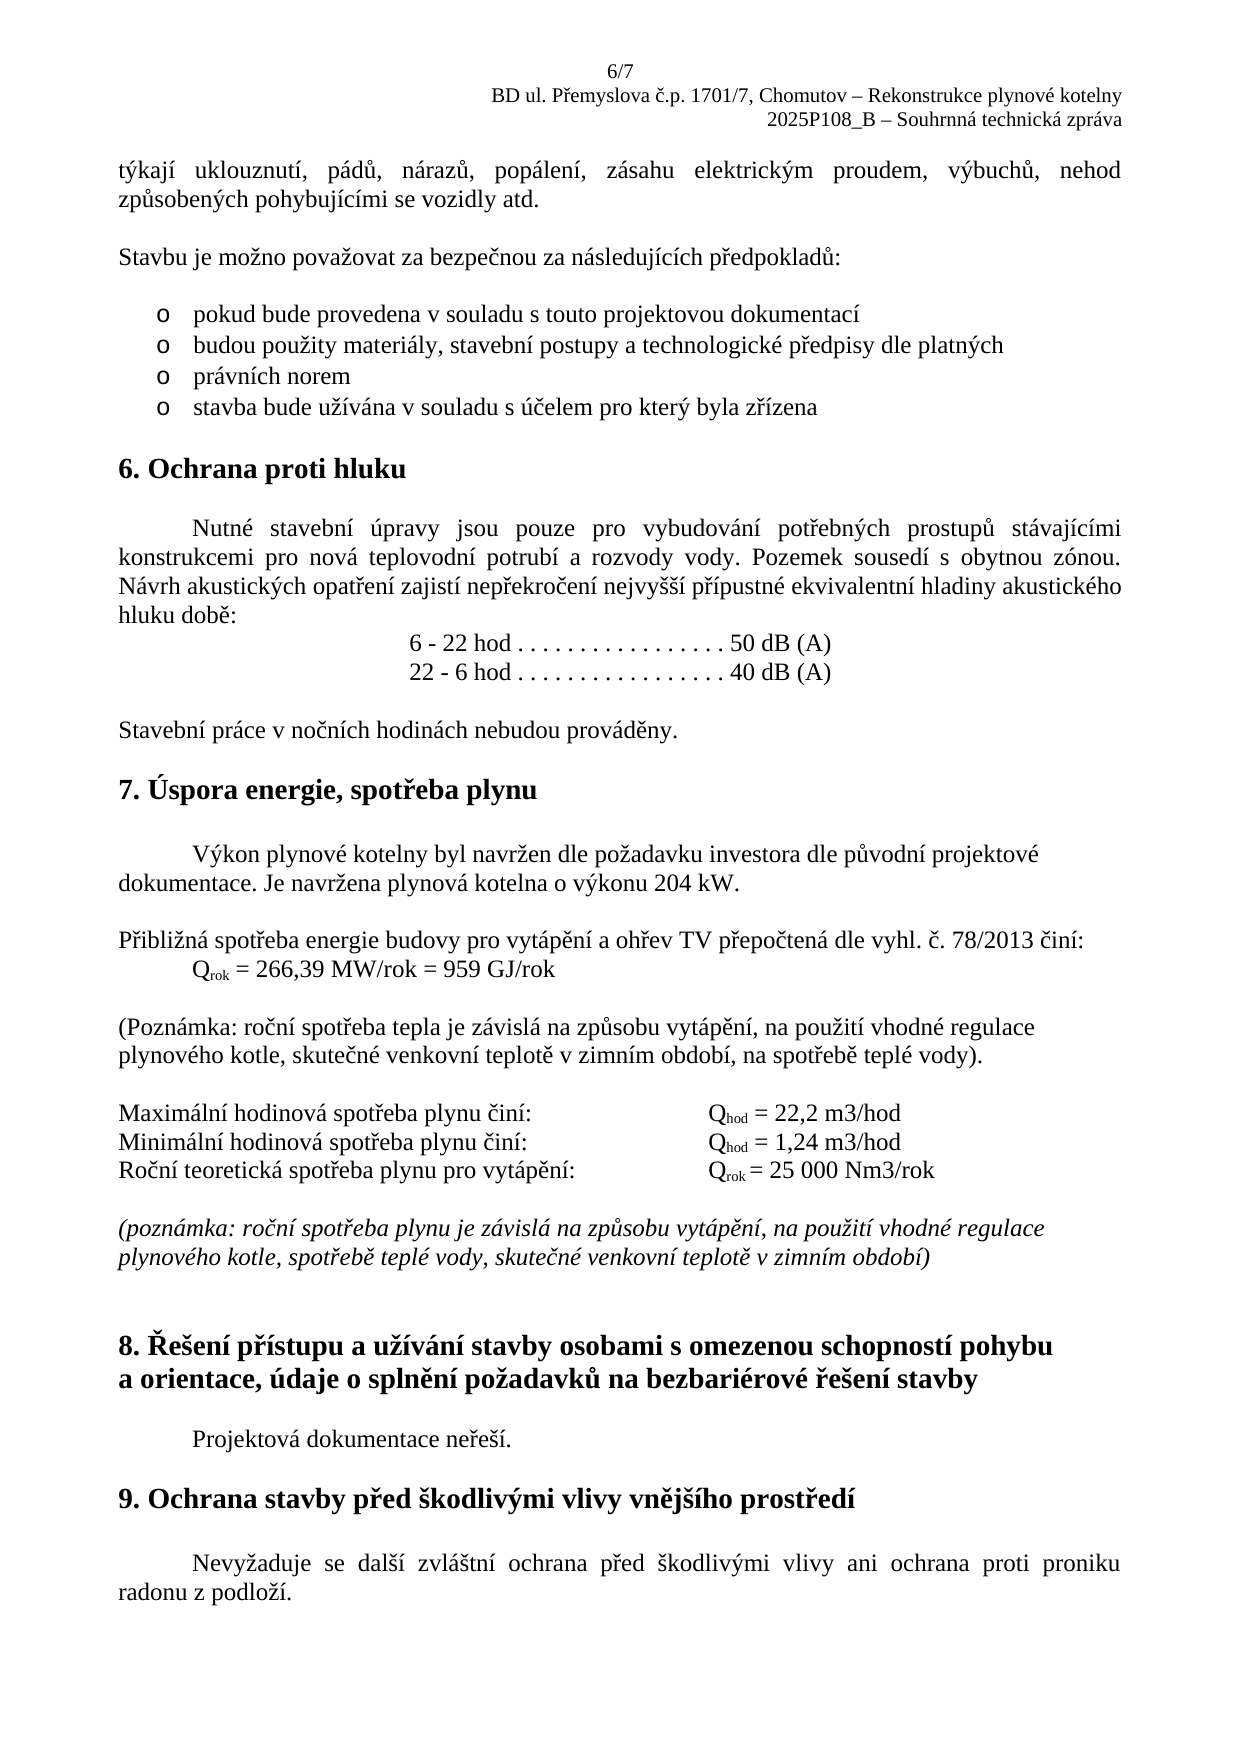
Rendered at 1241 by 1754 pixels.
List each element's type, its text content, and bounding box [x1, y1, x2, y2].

text Projektová dokumentace neřeší. [118, 1424, 1122, 1453]
text 8. Řešení přístupu a užívání stavby osobami s omezenou schopností pohybu [118, 1328, 1122, 1362]
text 9. Ochrana stavby před škodlivými vlivy vnějšího prostředí [118, 1481, 1122, 1515]
text (Poznámka: roční spotřeba tepla je závislá na způsobu vytápění, na použití vhodné regulace [118, 1012, 1122, 1041]
text dokumentace. Je navržena plynová kotelna o výkonu 204 kW. [118, 868, 1122, 897]
list pokud bude provedena v souladu s touto projektovou dokumentací [156, 299, 1122, 330]
list stavba bude užívána v souladu s účelem pro který byla zřízena [156, 392, 1122, 422]
text 6 - 22 hod . . . . . . . . . . . . . . . . . 50 dB (A) [118, 628, 1122, 657]
text Výkon plynové kotelny byl navržen dle požadavku investora dle původní projektové [118, 839, 1122, 868]
text Nevyžaduje se další zvláštní ochrana před škodlivými vlivy ani ochrana proti proniku radonu z podloží. [118, 1548, 1122, 1606]
text 6. Ochrana proti hluku [118, 451, 1122, 485]
text Stavbu je možno považovat za bezpečnou za následujících předpokladů: [118, 242, 1122, 270]
text Qrok = 266,39 MW/rok = 959 GJ/rok [118, 954, 1122, 983]
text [118, 155, 1122, 213]
text plynového kotle, skutečné venkovní teplotě v zimním období, na spotřebě teplé vody). [118, 1041, 1122, 1069]
text Nutné stavební úpravy jsou pouze pro vybudování potřebných prostupů stávajícími konstrukcemi pro nová teplovodní potrubí a rozvody vody. Pozemek sousedí s obytnou zónou. Návrh akustických opatření zajistí nepřekročení nejvyšší přípustné ekvivalentní hladiny akustického hluku době: [118, 513, 1122, 628]
text a orientace, údaje o splnění požadavků na bezbariérové řešení stavby [118, 1362, 1122, 1395]
text (poznámka: roční spotřeba plynu je závislá na způsobu vytápění, na použití vhodné regulace [118, 1213, 1122, 1242]
text plynového kotle, spotřebě teplé vody, skutečné venkovní teplotě v zimním období) [118, 1242, 1122, 1271]
list právních norem [156, 361, 1122, 392]
list budou použity materiály, stavební postupy a technologické předpisy dle platných [156, 330, 1122, 361]
text Stavební práce v nočních hodinách nebudou prováděny. [118, 715, 1122, 743]
text 7. Úspora energie, spotřeba plynu [118, 772, 1122, 806]
text Minimální hodinová spotřeba plynu činí: Qhod = 1,24 m3/hod [118, 1127, 1122, 1156]
text Roční teoretická spotřeba plynu pro vytápění: Qrok = 25 000 Nm3/rok [118, 1156, 1122, 1184]
text Maximální hodinová spotřeba plynu činí: Qhod = 22,2 m3/hod [118, 1098, 1122, 1127]
text 22 - 6 hod . . . . . . . . . . . . . . . . . 40 dB (A) [118, 657, 1122, 686]
text Přibližná spotřeba energie budovy pro vytápění a ohřev TV přepočtená dle vyhl. č. 78/2013 činí: [118, 926, 1122, 954]
